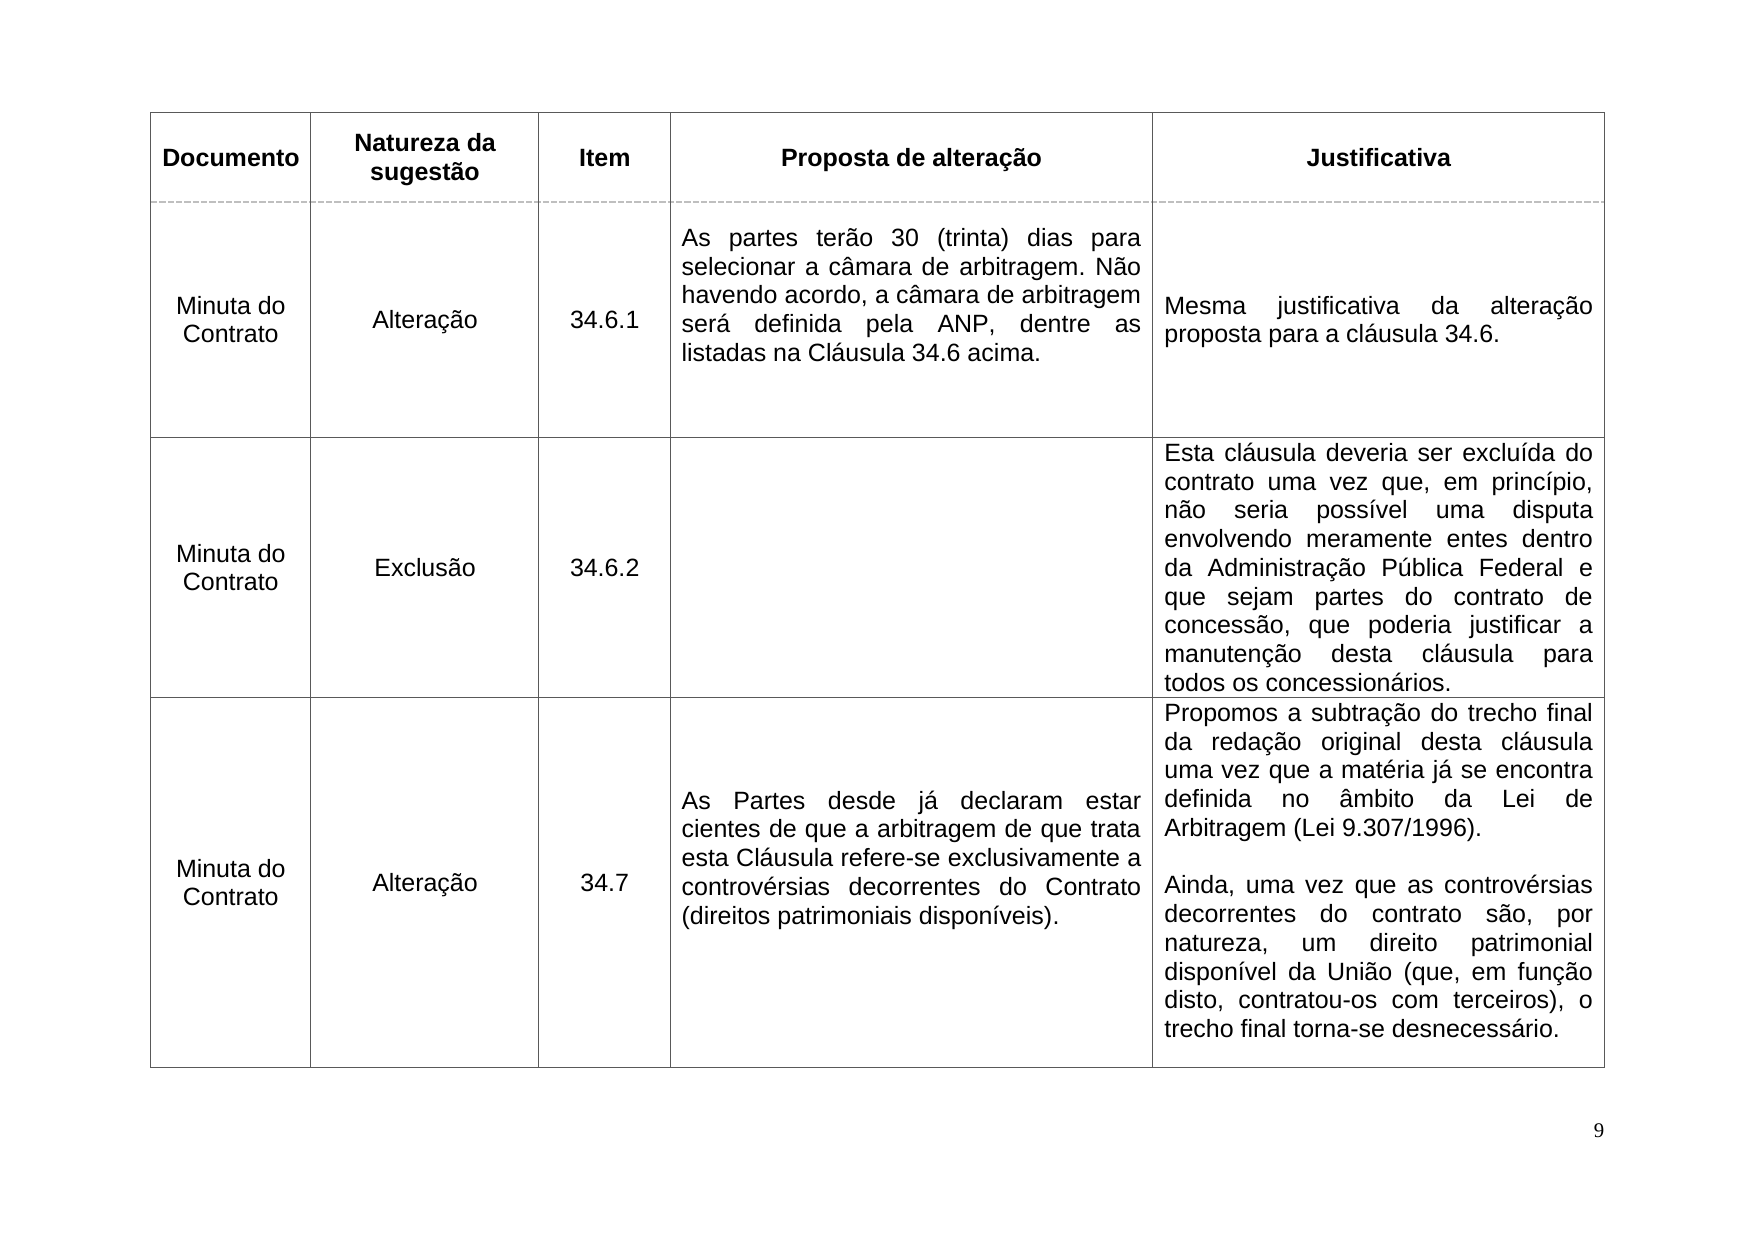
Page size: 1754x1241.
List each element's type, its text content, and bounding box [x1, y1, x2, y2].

table_cell 34.6.2 [539, 438, 670, 697]
table_cell Mesma justificativa da alteração proposta para a cláusula 34.6. [1153, 201, 1604, 437]
table_cell 34.6.1 [539, 201, 670, 437]
table_cell Propomos a subtração do trecho final da redação original desta cláusula uma vez que a matéria já se encontra definida no âmbito da Lei de Arbitragem (Lei 9.307/1996). Ainda, uma vez que as controvérsias decorrentes do contrato são, por natureza, um direito patrimonial disponível da União (que, em função disto, contratou-os com terceiros), o trecho final torna-se desnecessário. [1153, 698, 1604, 1067]
table_cell [671, 438, 1152, 697]
table_cell Alteração [311, 201, 538, 437]
table_cell 34.7 [539, 698, 670, 1067]
table_header Documento [151, 113, 310, 201]
table_header Natureza da sugestão [311, 113, 538, 201]
table_cell Exclusão [311, 438, 538, 697]
table_cell Minuta do Contrato [151, 201, 310, 437]
table_header Proposta de alteração [671, 113, 1152, 201]
table_cell Alteração [311, 698, 538, 1067]
table_cell Minuta do Contrato [151, 438, 310, 697]
table_cell As partes terão 30 (trinta) dias para selecionar a câmara de arbitragem. Não havendo acordo, a câmara de arbitragem será definida pela ANP, dentre as listadas na Cláusula 34.6 acima. [671, 201, 1152, 437]
table_cell As Partes desde já declaram estar cientes de que a arbitragem de que trata esta Cláusula refere-se exclusivamente a controvérsias decorrentes do Contrato (direitos patrimoniais disponíveis). [671, 698, 1152, 1067]
table_cell Minuta do Contrato [151, 698, 310, 1067]
table_header Justificativa [1153, 113, 1604, 201]
table_cell Esta cláusula deveria ser excluída do contrato uma vez que, em princípio, não seria possível uma disputa envolvendo meramente entes dentro da Administração Pública Federal e que sejam partes do contrato de concessão, que poderia justificar a manutenção desta cláusula para todos os concessionários. [1153, 438, 1604, 697]
table_header Item [539, 113, 670, 201]
